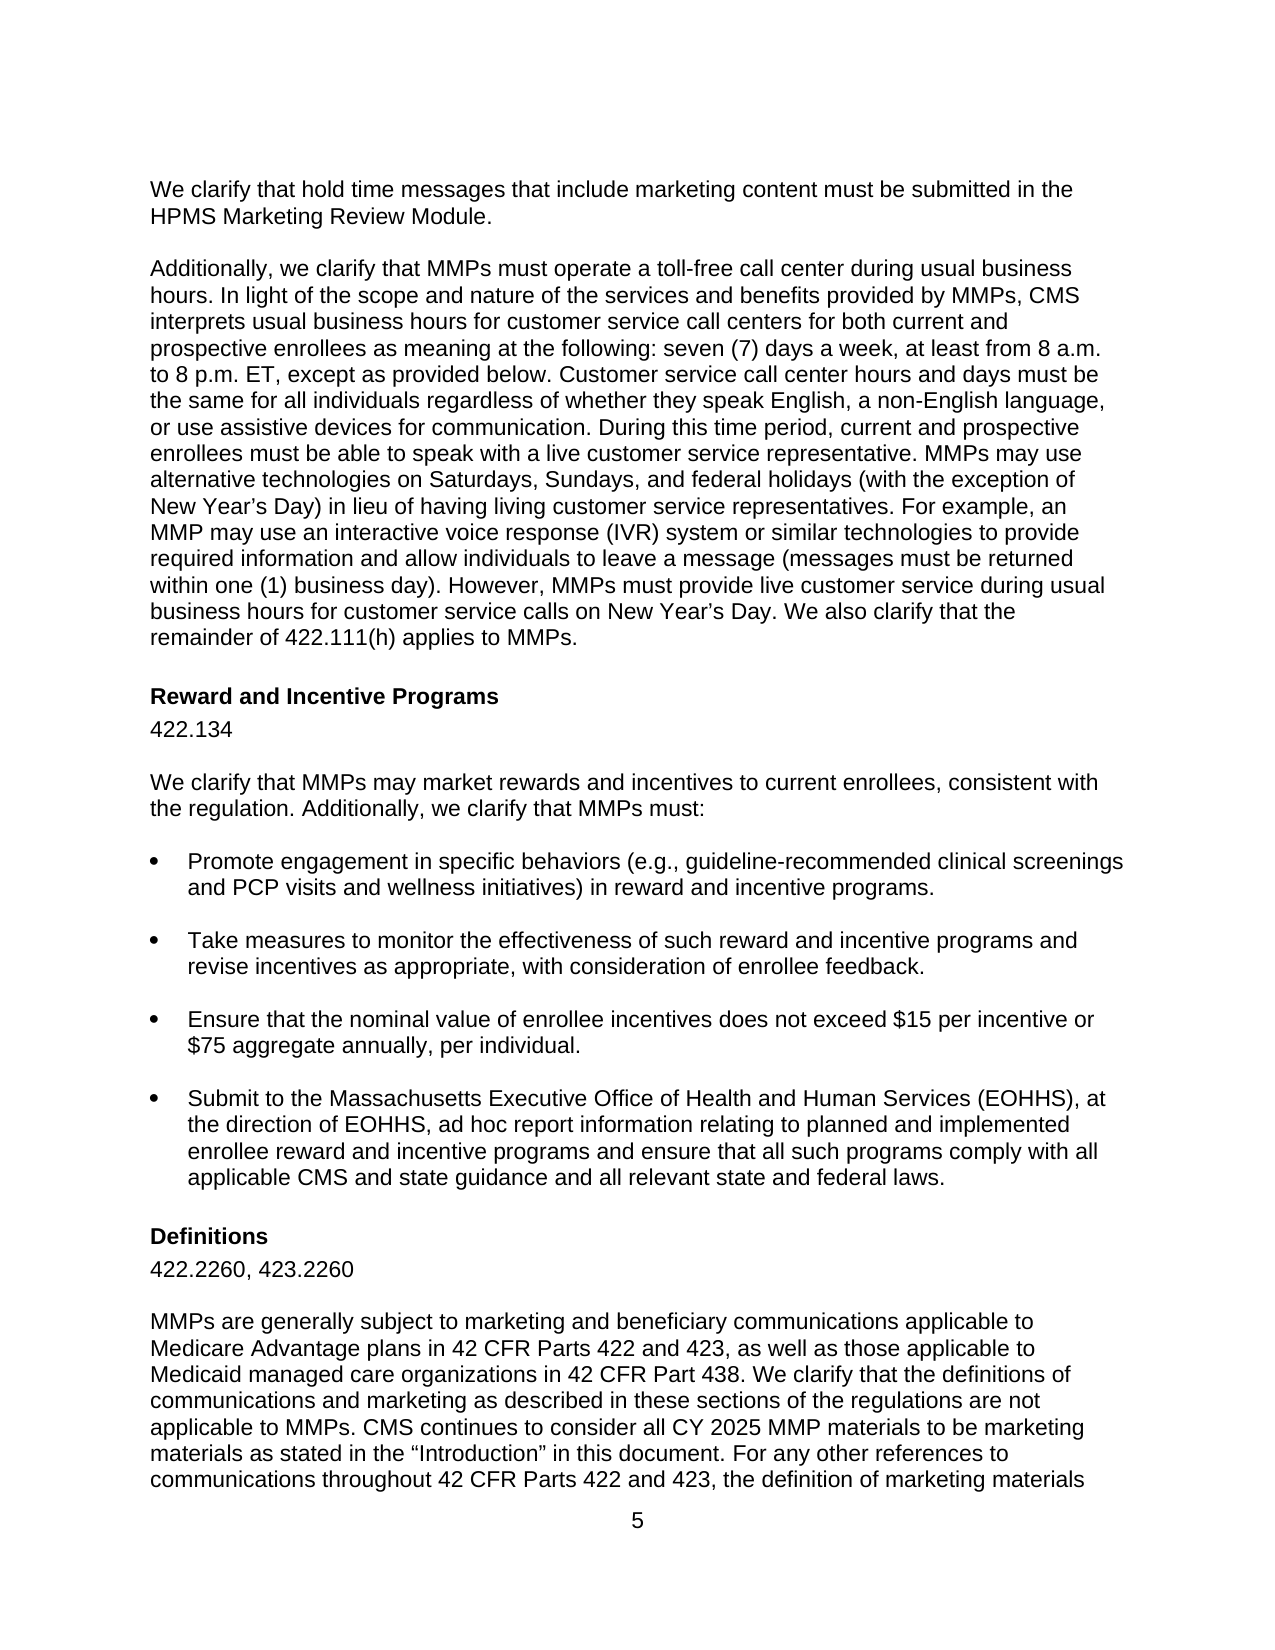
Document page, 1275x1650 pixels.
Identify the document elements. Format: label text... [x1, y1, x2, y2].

list Submit to the Massachusetts Executive Office of Health and Human Services (EOHHS), at the direction of EOHHS, ad hoc report information relating to planned and implemented enrollee reward and incentive programs and ensure that all such programs comply with all applicable CMS and state guidance and all relevant state and federal laws. [150, 1085, 1125, 1190]
subtitle Reward and Incentive Programs [150, 683, 1125, 710]
subtitle Definitions [150, 1223, 1125, 1249]
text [150, 1308, 1125, 1493]
list Ensure that the nominal value of enrollee incentives does not exceed $15 per incentive or $75 aggregate annually, per individual. [150, 1006, 1125, 1058]
text Additionally, we clarify that MMPs must operate a toll-free call center during usual business hours. In light of the scope and nature of the services and benefits provided by MMPs, CMS interprets usual business hours for customer service call centers for both current and prospective enrollees as meaning at the following: seven (7) days a week, at least from 8 a.m. to 8 p.m. ET, except as provided below. Customer service call center hours and days must be the same for all individuals regardless of whether they speak English, a non-English language, or use assistive devices for communication. During this time period, current and prospective enrollees must be able to speak with a live customer service representative. MMPs may use alternative technologies on Saturdays, Sundays, and federal holidays (with the exception of New Year’s Day) in lieu of having living customer service representatives. For example, an MMP may use an interactive voice response (IVR) system or similar technologies to provide required information and allow individuals to leave a message (messages must be returned within one (1) business day). However, MMPs must provide live customer service during usual business hours for customer service calls on New Year’s Day. We also clarify that the remainder of 422.111(h) applies to MMPs. [150, 255, 1125, 651]
list Promote engagement in specific behaviors (e.g., guideline-recommended clinical screenings and PCP visits and wellness initiatives) in reward and incentive programs. [150, 848, 1125, 900]
text We clarify that hold time messages that include marketing content must be submitted in the HPMS Marketing Review Module. [150, 176, 1125, 229]
text 422.2260, 423.2260 [150, 1256, 1125, 1282]
list Take measures to monitor the effectiveness of such reward and incentive programs and revise incentives as appropriate, with consideration of enrollee feedback. [150, 927, 1125, 979]
text We clarify that MMPs may market rewards and incentives to current enrollees, consistent with the regulation. Additionally, we clarify that MMPs must: [150, 769, 1125, 821]
text 422.134 [150, 716, 1125, 742]
